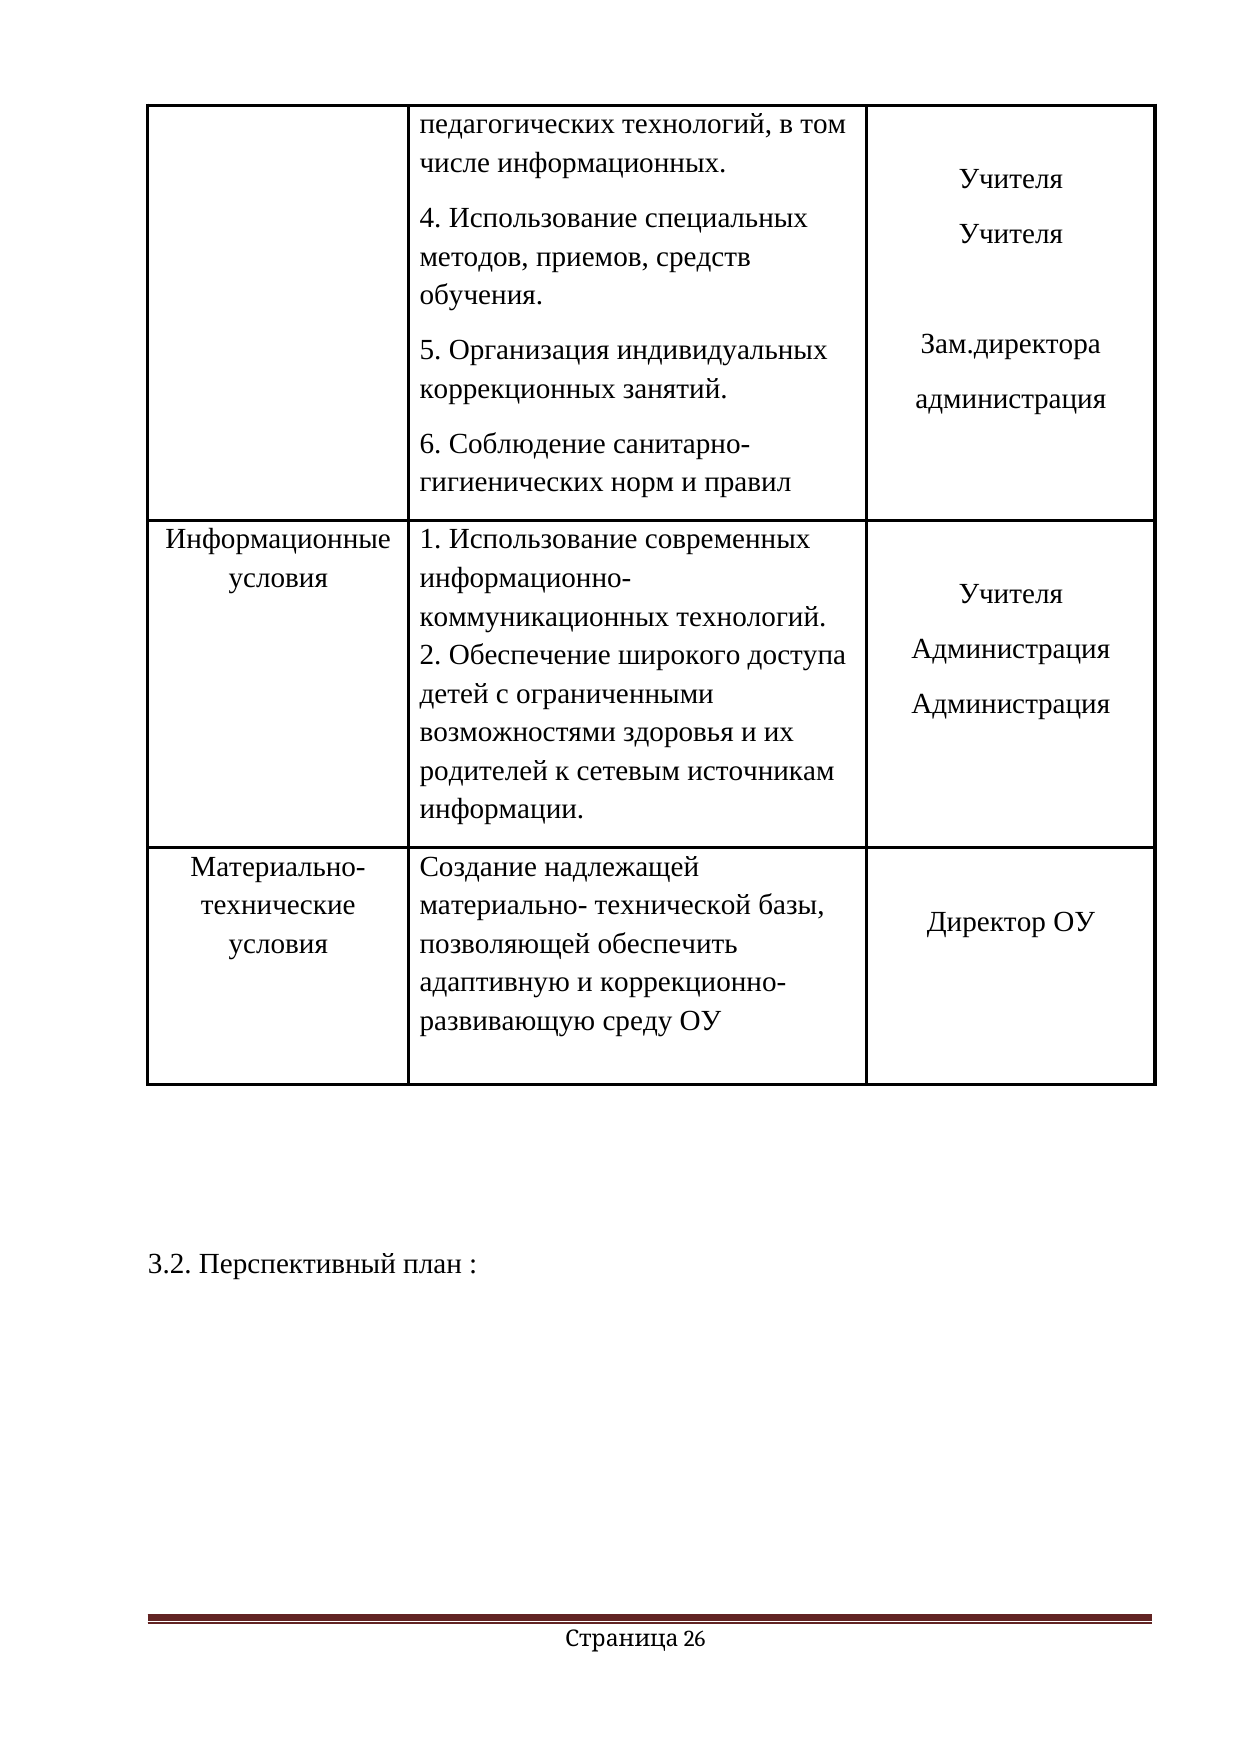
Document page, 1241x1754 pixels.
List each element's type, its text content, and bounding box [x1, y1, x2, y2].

table_cell 1. Использование современных информационно-коммуникационных технологий. 2. Обеспечение широкого доступа детей с ограниченными возможностями здоровья и их родителей к сетевым источникам информации. [410, 522, 865, 846]
table_cell Создание надлежащей материально- технической базы, позволяющей обеспечить адаптивную и коррекционно-развивающую среду ОУ [410, 849, 865, 1083]
table_cell Директор ОУ [868, 849, 1153, 1083]
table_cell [868, 107, 1153, 518]
table_cell Информационные условия [149, 522, 407, 846]
table_cell Учителя Администрация Администрация [868, 522, 1153, 846]
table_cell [149, 107, 407, 518]
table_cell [410, 107, 865, 518]
table_cell Материально- технические условия [149, 849, 407, 1083]
text 3.2. Перспективный план : [148, 1246, 1152, 1279]
